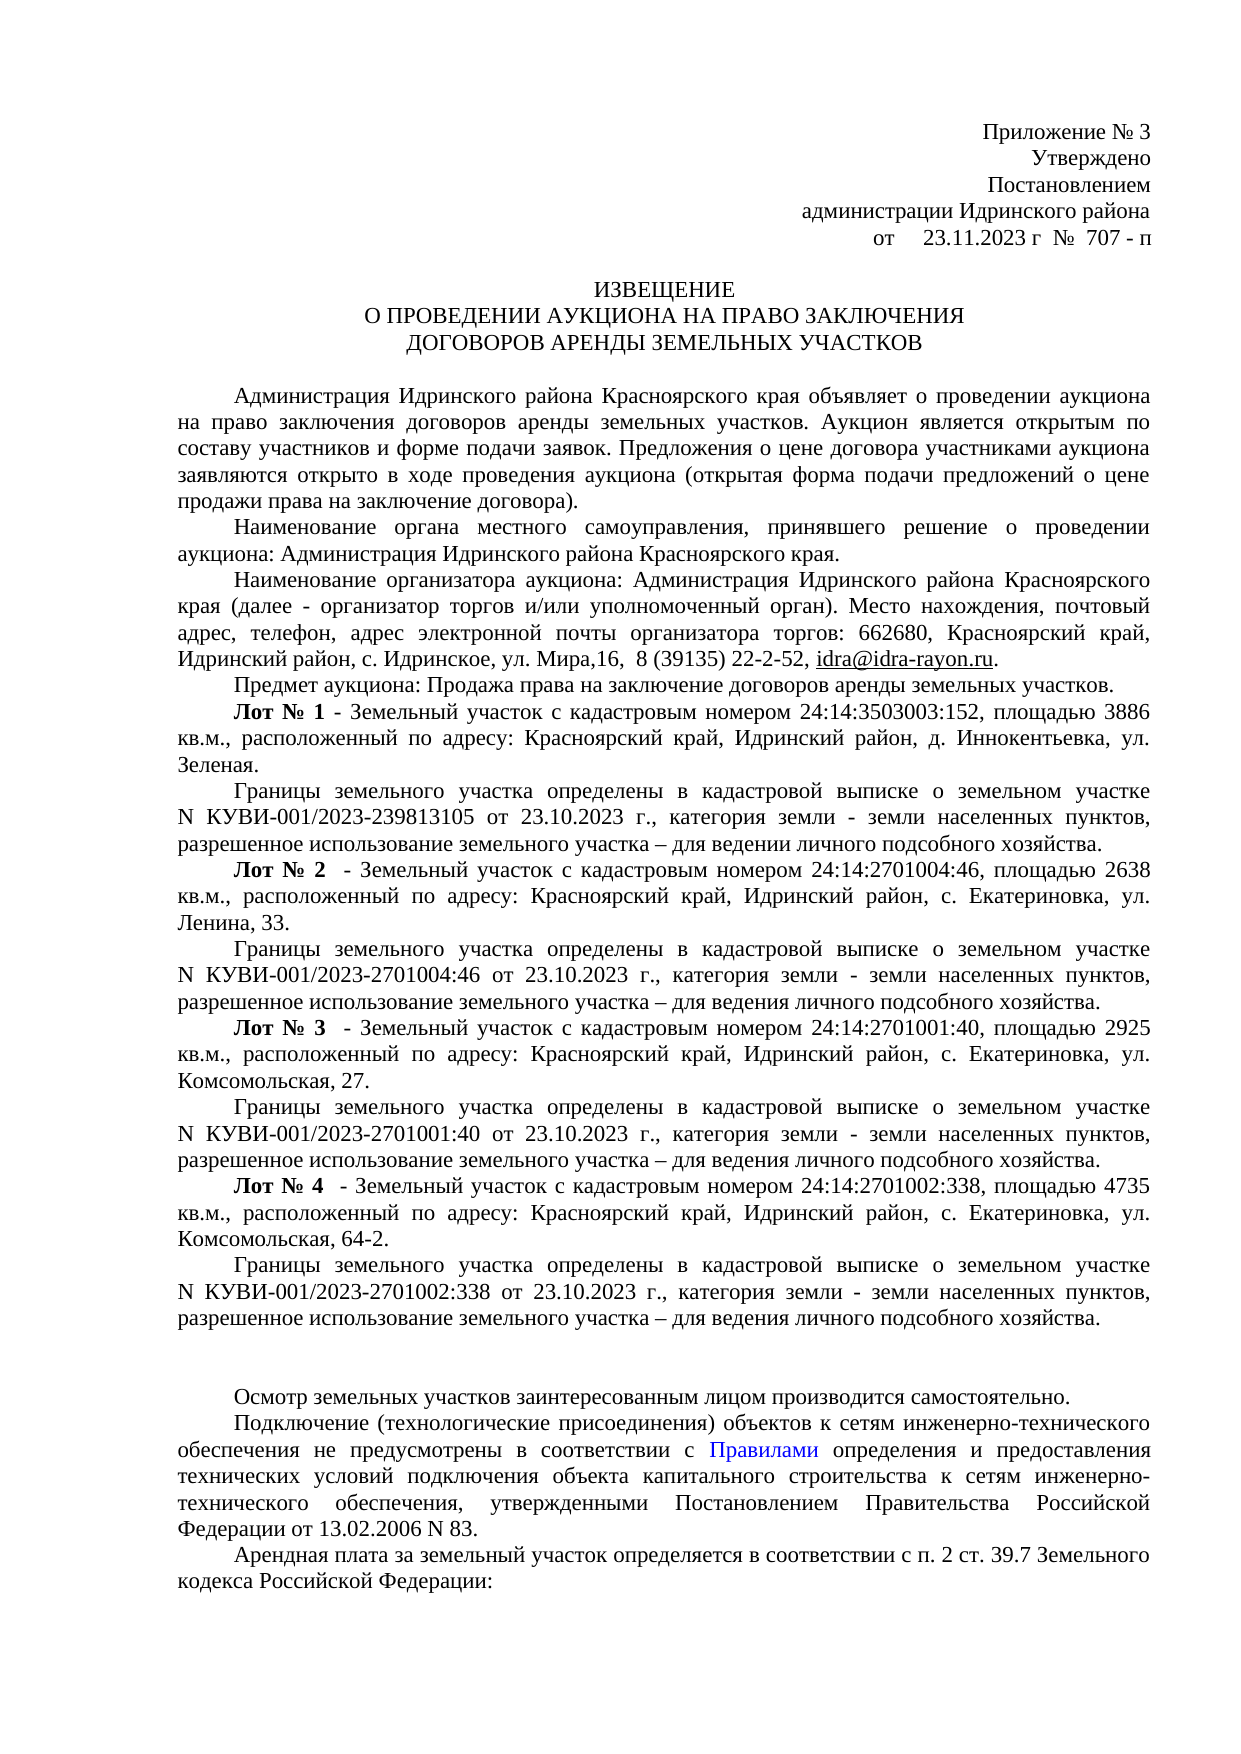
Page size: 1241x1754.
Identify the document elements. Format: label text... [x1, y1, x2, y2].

text Границы земельного участка определены в кадастровой выписке о земельном участке N КУВИ-001/2023-2701002:338 от 23.10.2023 г., категория земли - земли населенных пунктов, разрешенное использование земельного участка – для ведения личного подсобного хозяйства. [177, 1251, 1152, 1330]
text Подключение (технологические присоединения) объектов к сетям инженерно-технического обеспечения не предусмотрены в соответствии с Правилами определения и предоставления технических условий подключения объекта капитального строительства к сетям инженерно-технического обеспечения, утвержденными Постановлением Правительства Российской Федерации от 13.02.2006 N 83. [177, 1409, 1152, 1541]
text Наименование органа местного самоуправления, принявшего решение о проведении аукциона: Администрация Идринского района Красноярского края. [177, 513, 1152, 566]
text О ПРОВЕДЕНИИ АУКЦИОНА НА ПРАВО ЗАКЛЮЧЕНИЯ [177, 303, 1152, 329]
text Администрация Идринского района Красноярского края объявляет о проведении аукциона на право заключения договоров аренды земельных участков. Аукцион является открытым по составу участников и форме подачи заявок. Предложения о цене договора участниками аукциона заявляются открыто в ходе проведения аукциона (открытая форма подачи предложений о цене продажи права на заключение договора). [177, 382, 1152, 513]
text Границы земельного участка определены в кадастровой выписке о земельном участке N КУВИ-001/2023-2701004:46 от 23.10.2023 г., категория земли - земли населенных пунктов, разрешенное использование земельного участка – для ведения личного подсобного хозяйства. [177, 935, 1152, 1014]
text администрации Идринского района [177, 197, 1152, 223]
text Утверждено [177, 144, 1152, 171]
text Границы земельного участка определены в кадастровой выписке о земельном участке N КУВИ-001/2023-239813105 от 23.10.2023 г., категория земли - земли населенных пунктов, разрешенное использование земельного участка – для ведении личного подсобного хозяйства. [177, 777, 1152, 856]
text Арендная плата за земельный участок определяется в соответствии с п. 2 ст. 39.7 Земельного кодекса Российской Федерации: [177, 1541, 1152, 1594]
text от 23.11.2023 г № 707 - п [177, 223, 1152, 250]
text Предмет аукциона: Продажа права на заключение договоров аренды земельных участков. [177, 672, 1152, 698]
text Лот № 4 - Земельный участок с кадастровым номером 24:14:2701002:338, площадью 4735 кв.м., расположенный по адресу: Красноярский край, Идринский район, с. Екатериновка, ул. Комсомольская, 64-2. [177, 1172, 1152, 1251]
text ИЗВЕЩЕНИЕ [177, 276, 1152, 303]
text Лот № 3 - Земельный участок с кадастровым номером 24:14:2701001:40, площадью 2925 кв.м., расположенный по адресу: Красноярский край, Идринский район, с. Екатериновка, ул. Комсомольская, 27. [177, 1014, 1152, 1093]
text ДОГОВОРОВ АРЕНДЫ ЗЕМЕЛЬНЫХ УЧАСТКОВ [177, 329, 1152, 355]
text Лот № 2 - Земельный участок с кадастровым номером 24:14:2701004:46, площадью 2638 кв.м., расположенный по адресу: Красноярский край, Идринский район, с. Екатериновка, ул. Ленина, 33. [177, 856, 1152, 935]
text Наименование организатора аукциона: Администрация Идринского района Красноярского края (далее - организатор торгов и/или уполномоченный орган). Место нахождения, почтовый адрес, телефон, адрес электронной почты организатора торгов: 662680, Красноярский край, Идринский район, с. Идринское, ул. Мира,16, 8 (39135) 22-2-52, idra@idra-rayon.ru. [177, 566, 1152, 672]
text Границы земельного участка определены в кадастровой выписке о земельном участке N КУВИ-001/2023-2701001:40 от 23.10.2023 г., категория земли - земли населенных пунктов, разрешенное использование земельного участка – для ведения личного подсобного хозяйства. [177, 1093, 1152, 1172]
text Лот № 1 - Земельный участок с кадастровым номером 24:14:3503003:152, площадью 3886 кв.м., расположенный по адресу: Красноярский край, Идринский район, д. Иннокентьевка, ул. Зеленая. [177, 698, 1152, 777]
text Приложение № 3 [177, 118, 1152, 144]
text Осмотр земельных участков заинтересованным лицом производится самостоятельно. [177, 1383, 1152, 1409]
text Постановлением [177, 171, 1152, 197]
